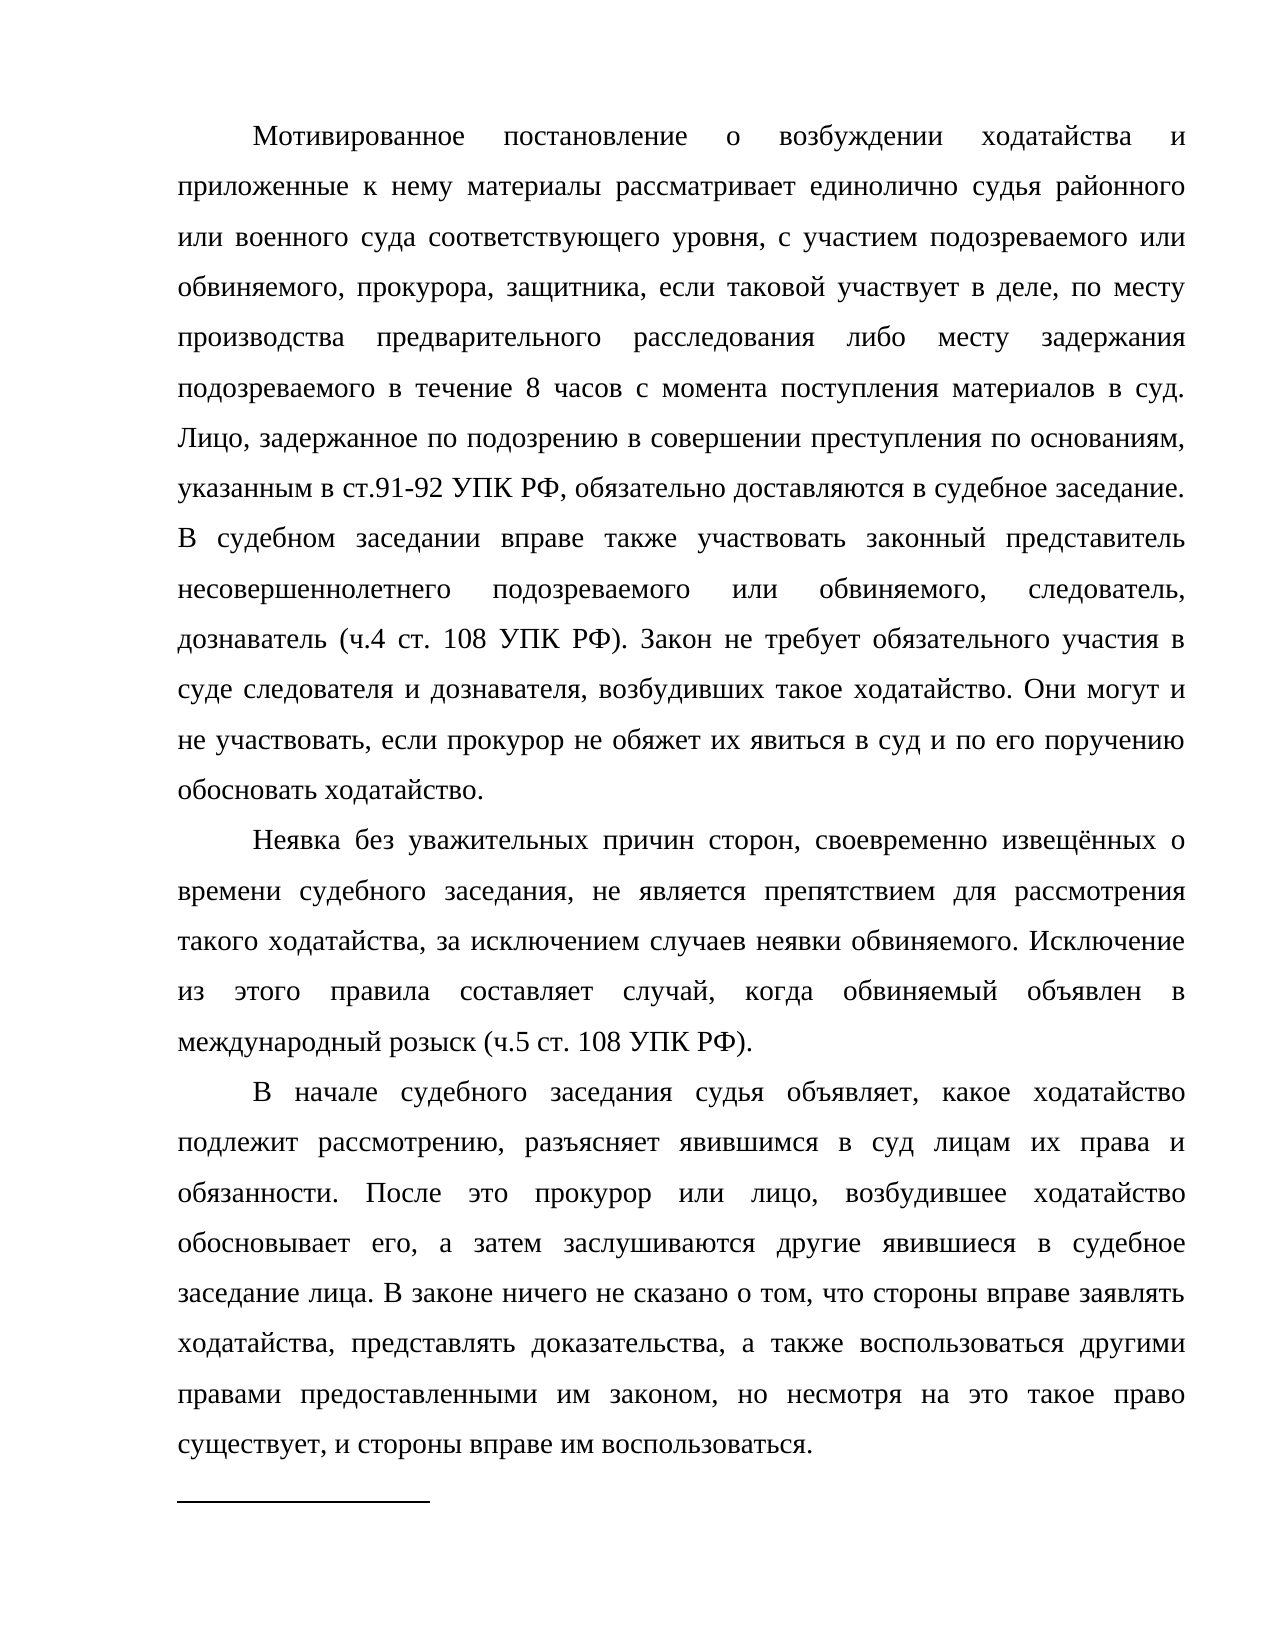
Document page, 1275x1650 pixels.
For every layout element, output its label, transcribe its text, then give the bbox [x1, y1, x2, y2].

text Неявка без уважительных причин сторон, своевременно извещённых о времени судебного заседания, не является препятствием для рассмотрения такого ходатайства, за исключением случаев неявки обвиняемого. Исключение из этого правила составляет случай, когда обвиняемый объявлен в международный розыск (ч.5 ст. 108 УПК РФ). [177, 822, 1186, 1057]
text Мотивированное постановление о возбуждении ходатайства и приложенные к нему материалы рассматривает единолично судья районного или военного суда соответствующего уровня, с участием подозреваемого или обвиняемого, прокурора, защитника, если таковой участвует в деле, по месту производства предварительного расследования либо месту задержания подозреваемого в течение 8 часов с момента поступления материалов в суд. Лицо, задержанное по подозрению в совершении преступления по основаниям, указанным в ст.91-92 УПК РФ, обязательно доставляются в судебное заседание. В судебном заседании вправе также участвовать законный представитель несовершеннолетнего подозреваемого или обвиняемого, следователь, дознаватель (ч.4 ст. 108 УПК РФ). Закон не требует обязательного участия в суде следователя и дознавателя, возбудивших такое ходатайство. Они могут и не участвовать, если прокурор не обяжет их явиться в суд и по его поручению обосновать ходатайство. [177, 118, 1186, 806]
text В начале судебного заседания судья объявляет, какое ходатайство подлежит рассмотрению, разъясняет явившимся в суд лицам их права и обязанности. После это прокурор или лицо, возбудившее ходатайство обосновывает его, а затем заслушиваются другие явившиеся в судебное заседание лица. В законе ничего не сказано о том, что стороны вправе заявлять ходатайства, представлять доказательства, а также воспользоваться другими правами предоставленными им законом, но несмотря на это такое право существует, и стороны вправе им воспользоваться. [177, 1074, 1186, 1460]
